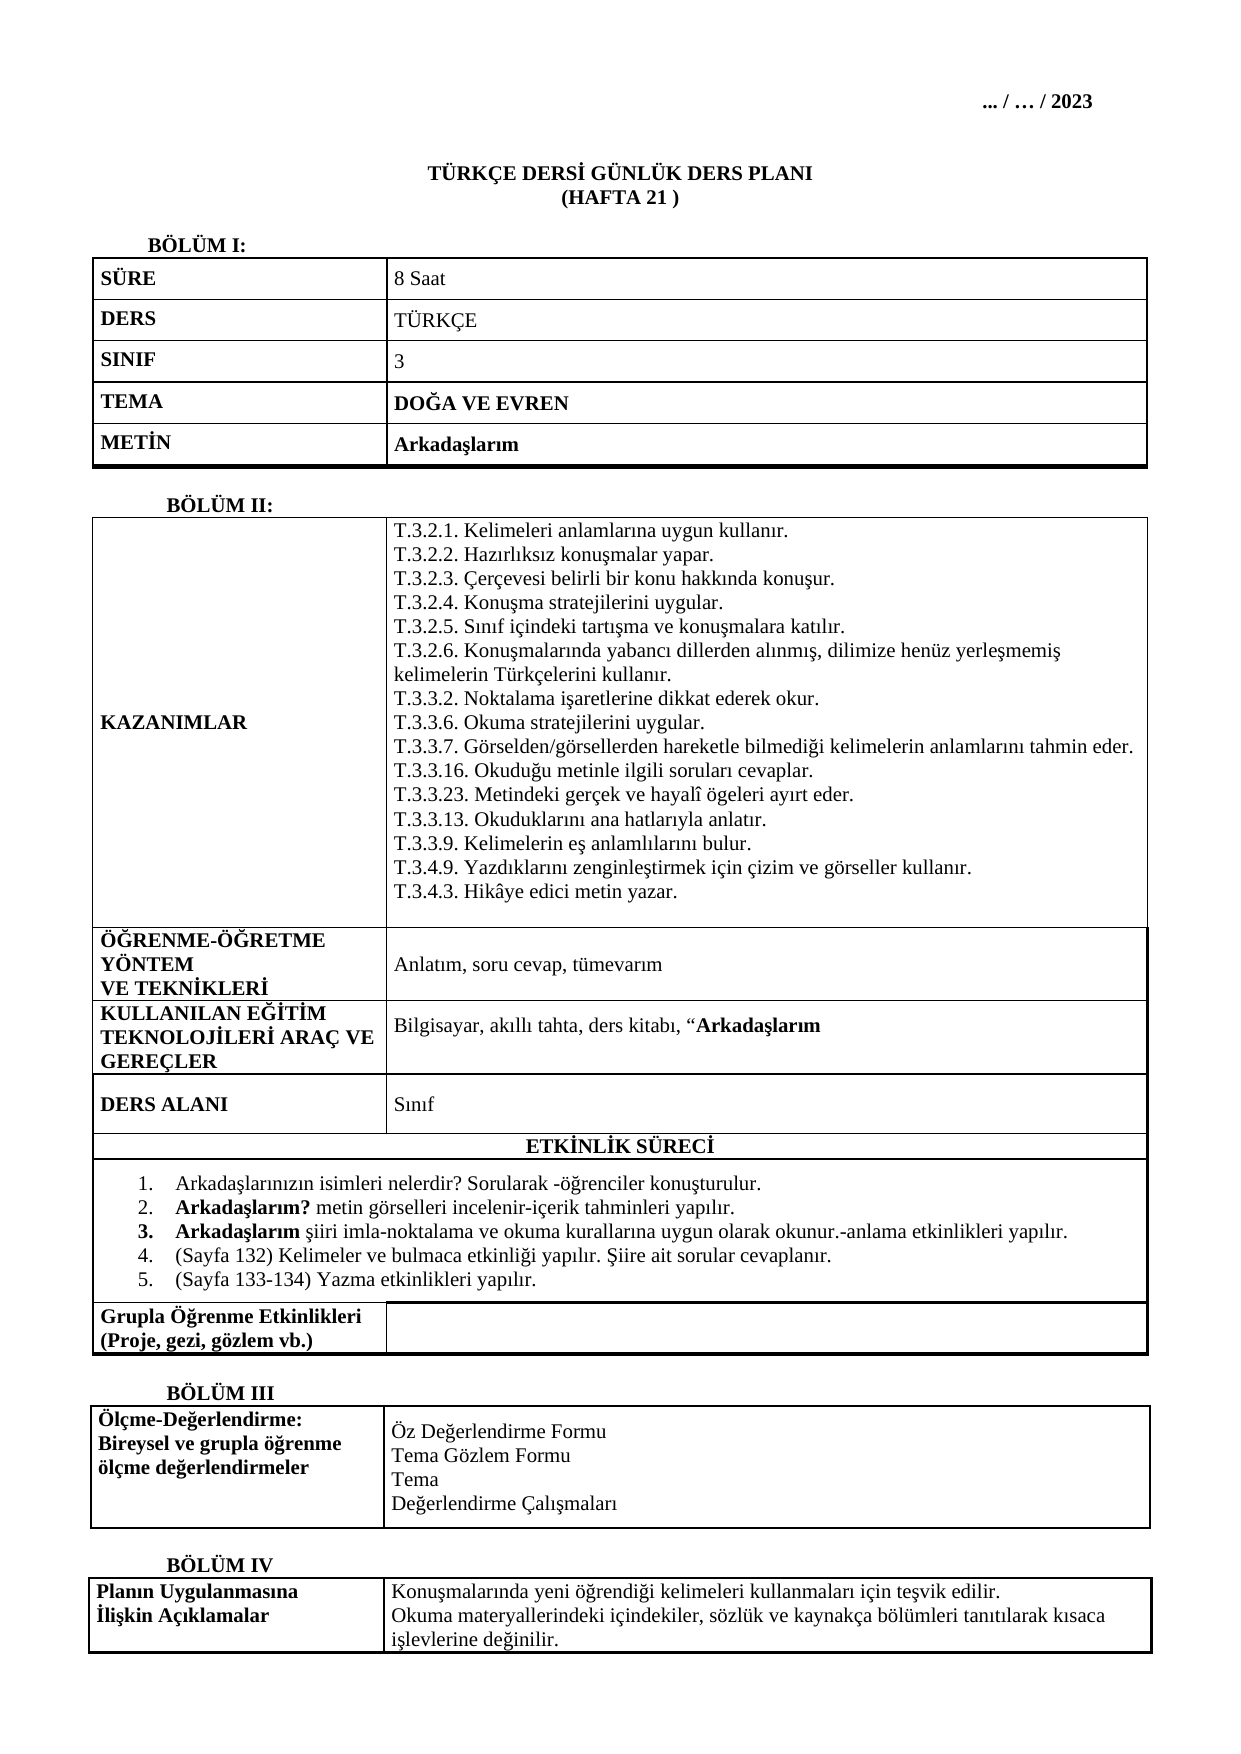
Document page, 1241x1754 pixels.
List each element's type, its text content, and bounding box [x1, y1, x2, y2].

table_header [90, 1579, 383, 1651]
text TÜRKÇE DERSİ GÜNLÜK DERS PLANI [148, 161, 1092, 185]
table_cell Sınıf [387, 1075, 1146, 1133]
table_header 8 Saat [388, 259, 1146, 298]
table_header KAZANIMLAR [93, 518, 386, 927]
table_cell ÖĞRENME-ÖĞRETME YÖNTEM VE TEKNİKLERİ [93, 928, 386, 1000]
table_cell TÜRKÇE [388, 300, 1146, 340]
table_cell DERS [94, 300, 386, 340]
table_cell DERS ALANI [94, 1075, 386, 1133]
table_header SÜRE [94, 259, 386, 298]
table_cell 3 [388, 341, 1146, 381]
table_cell ETKİNLİK SÜRECİ [94, 1134, 1146, 1158]
table_header Ölçme-Değerlendirme: Bireysel ve grupla öğrenme ölçme değerlendirmeler [92, 1407, 383, 1527]
table_header Öz Değerlendirme Formu Tema Gözlem Formu Tema Değerlendirme Çalışmaları [385, 1407, 1149, 1527]
text BÖLÜM II: [148, 493, 1092, 517]
text ... / … / 2023 [148, 89, 1092, 113]
text (HAFTA 21 ) [148, 185, 1092, 209]
subtitle BÖLÜM IV [148, 1553, 1092, 1577]
table_cell METİN [94, 424, 386, 464]
table_cell Grupla Öğrenme Etkinlikleri (Proje, gezi, gözlem vb.) [94, 1303, 386, 1352]
table_cell DOĞA VE EVREN [388, 383, 1146, 422]
table_cell Anlatım, soru cevap, tümevarım [387, 928, 1146, 1000]
table_cell Arkadaşlarınızın isimleri nelerdir? Sorularak -öğrenciler konuşturulur. Arkadaşlarım? metin görselleri incelenir-içerik tahminleri yapılır. Arkadaşlarım şiiri imla-noktalama ve okuma kurallarına uygun olarak okunur.-anlama etkinlikleri yapılır. (Sayfa 132) Kelimeler ve bulmaca etkinliği yapılır. Şiire ait sorular cevaplanır. (Sayfa 133-134) Yazma etkinlikleri yapılır. [94, 1160, 1146, 1301]
table_cell KULLANILAN EĞİTİM TEKNOLOJİLERİ ARAÇ VE GEREÇLER [93, 1001, 386, 1073]
table_cell SINIF [94, 341, 386, 381]
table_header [385, 1579, 1150, 1651]
text BÖLÜM I: [148, 233, 1092, 257]
table_header T.3.2.1. Kelimeleri anlamlarına uygun kullanır. T.3.2.2. Hazırlıksız konuşmalar yapar. T.3.2.3. Çerçevesi belirli bir konu hakkında konuşur. T.3.2.4. Konuşma stratejilerini uygular. T.3.2.5. Sınıf içindeki tartışma ve konuşmalara katılır. T.3.2.6. Konuşmalarında yabancı dillerden alınmış, dilimize henüz yerleşmemiş kelimelerin Türkçelerini kullanır. T.3.3.2. Noktalama işaretlerine dikkat ederek okur. T.3.3.6. Okuma stratejilerini uygular. T.3.3.7. Görselden/görsellerden hareketle bilmediği kelimelerin anlamlarını tahmin eder. T.3.3.16. Okuduğu metinle ilgili soruları cevaplar. T.3.3.23. Metindeki gerçek ve hayalî ögeleri ayırt eder. T.3.3.13. Okuduklarını ana hatlarıyla anlatır. T.3.3.9. Kelimelerin eş anlamlılarını bulur. T.3.4.9. Yazdıklarını zenginleştirmek için çizim ve görseller kullanır. T.3.4.3. Hikâye edici metin yazar. [387, 518, 1147, 927]
table_cell [387, 1304, 1146, 1352]
table_cell Bilgisayar, akıllı tahta, ders kitabı, “Arkadaşlarım [387, 1001, 1146, 1073]
table_cell Arkadaşlarım [388, 424, 1146, 464]
subtitle BÖLÜM III [148, 1380, 1092, 1404]
table_cell TEMA [94, 383, 386, 422]
